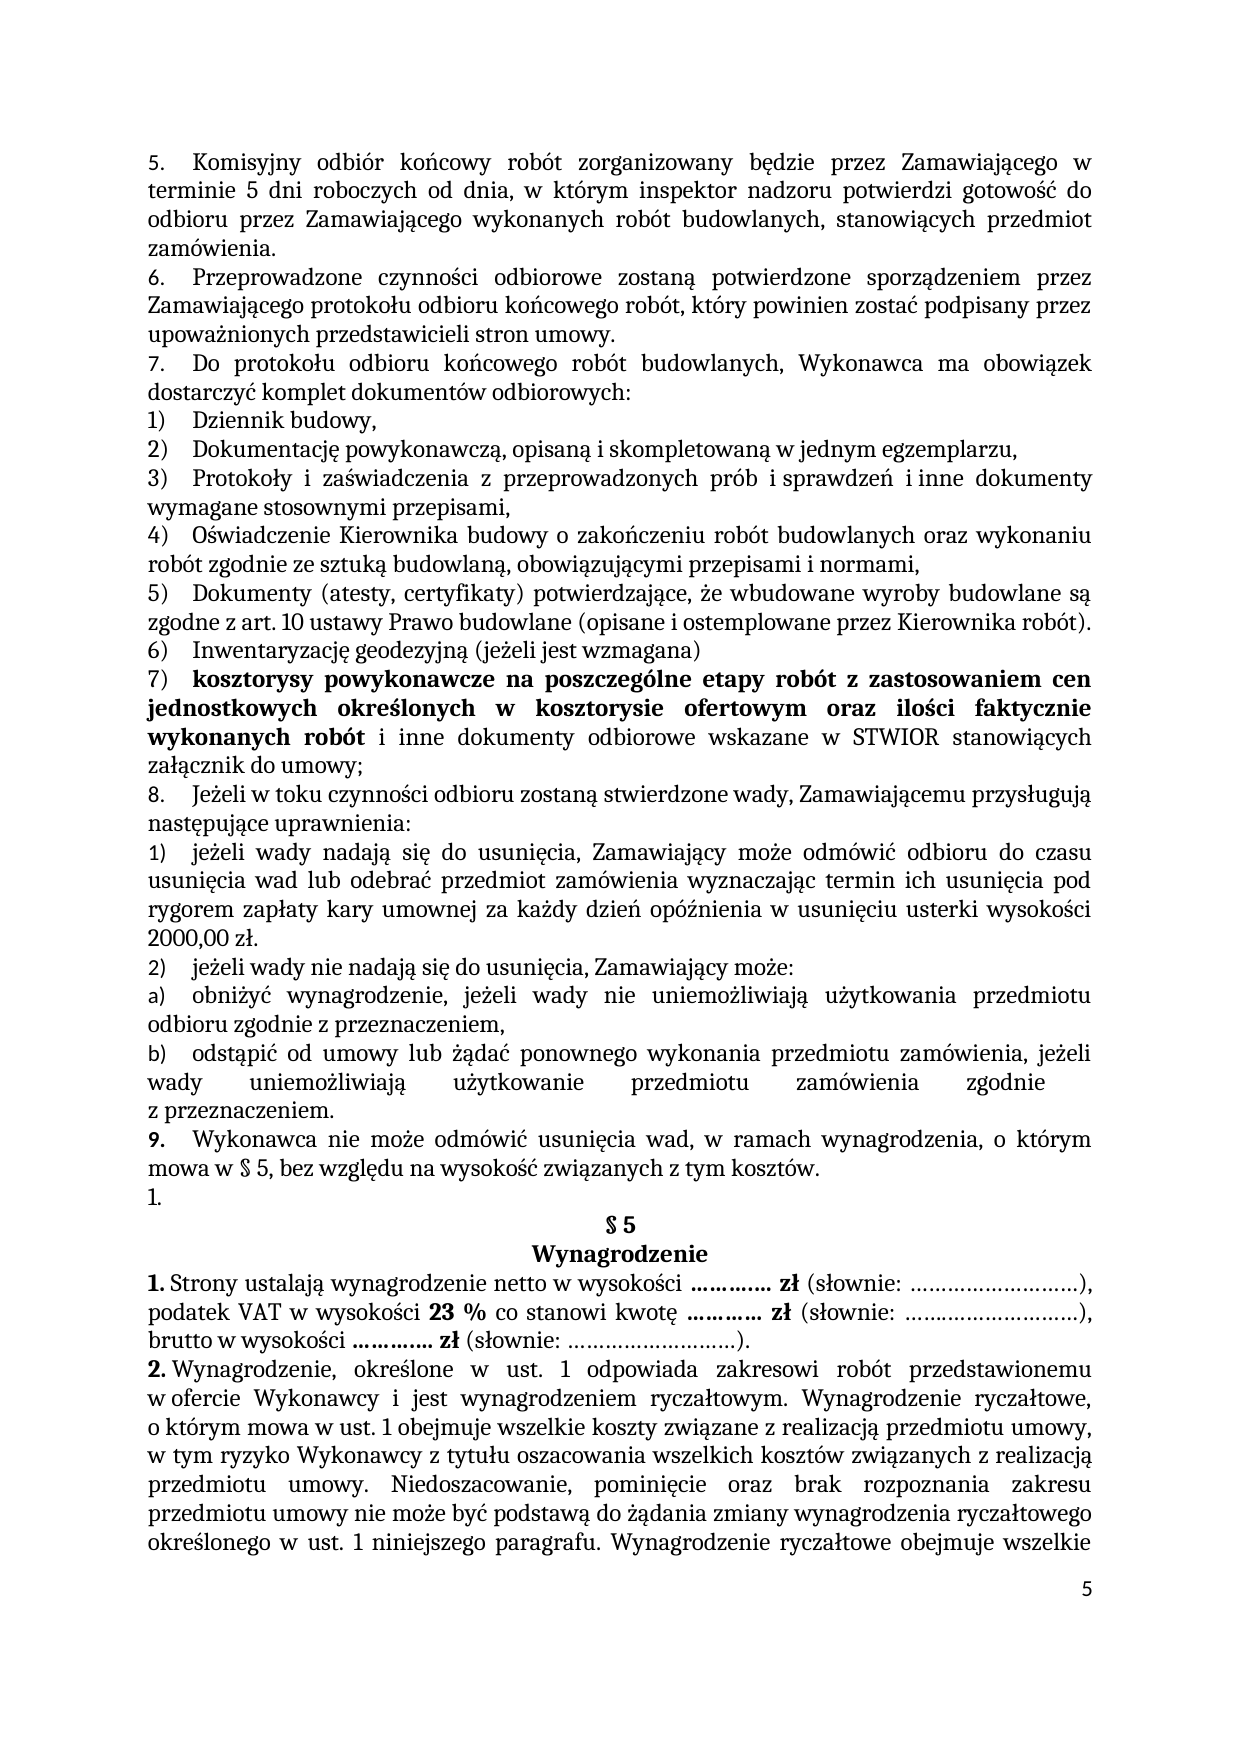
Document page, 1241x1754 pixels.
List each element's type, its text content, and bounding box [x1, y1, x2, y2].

list kosztorysy powykonawcze na poszczególne etapy robót z zastosowaniem cen jednostkowych określonych w kosztorysie ofertowym oraz ilości faktycznie wykonanych robót i inne dokumenty odbiorowe wskazane w STWIOR stanowiących załącznik do umowy; [148, 665, 1093, 780]
list obniżyć wynagrodzenie, jeżeli wady nie uniemożliwiają użytkowania przedmiotu odbioru zgodnie z przeznaczeniem, [148, 981, 1093, 1039]
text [148, 1355, 1093, 1556]
list Dokumentację powykonawczą, opisaną i skompletowaną w jednym egzemplarzu, [148, 435, 1093, 464]
list odstąpić od umowy lub żądać ponownego wykonania przedmiotu zamówienia, jeżeli wady uniemożliwiają użytkowanie przedmiotu zamówienia zgodnie z przeznaczeniem. [148, 1039, 1093, 1125]
list Dziennik budowy, [148, 406, 1093, 435]
list jeżeli wady nadają się do usunięcia, Zamawiający może odmówić odbioru do czasu usunięcia wad lub odebrać przedmiot zamówienia wyznaczając termin ich usunięcia pod rygorem zapłaty kary umownej za każdy dzień opóźnienia w usunięciu usterki wysokości 2000,00 zł. [148, 838, 1093, 953]
list Inwentaryzację geodezyjną (jeżeli jest wzmagana) [148, 636, 1093, 665]
text Wynagrodzenie [148, 1240, 1093, 1269]
list Dokumenty (atesty, certyfikaty) potwierdzające, że wbudowane wyroby budowlane są zgodne z art. 10 ustawy Prawo budowlane (opisane i ostemplowane przez Kierownika robót). [148, 579, 1093, 636]
list Komisyjny odbiór końcowy robót zorganizowany będzie przez Zamawiającego w terminie 5 dni roboczych od dnia, w którym inspektor nadzoru potwierdzi gotowość do odbioru przez Zamawiającego wykonanych robót budowlanych, stanowiących przedmiot zamówienia. [148, 148, 1093, 263]
list jeżeli wady nie nadają się do usunięcia, Zamawiający może: [148, 953, 1093, 981]
text 1. Strony ustalają wynagrodzenie netto w wysokości ……….… zł (słownie: ………………………), podatek VAT w wysokości 23 % co stanowi kwotę ………… zł (słownie: …….…………………), brutto w wysokości ……….… zł (słownie: ………………………). [148, 1269, 1093, 1355]
list Do protokołu odbioru końcowego robót budowlanych, Wykonawca ma obowiązek dostarczyć komplet dokumentów odbiorowych: [148, 349, 1093, 406]
list Wykonawca nie może odmówić usunięcia wad, w ramach wynagrodzenia, o którym mowa w § 5, bez względu na wysokość związanych z tym kosztów. [148, 1125, 1093, 1183]
list Przeprowadzone czynności odbiorowe zostaną potwierdzone sporządzeniem przez Zamawiającego protokołu odbioru końcowego robót, który powinien zostać podpisany przez upoważnionych przedstawicieli stron umowy. [148, 263, 1093, 349]
list Protokoły i zaświadczenia z przeprowadzonych prób i sprawdzeń i inne dokumenty wymagane stosownymi przepisami, [148, 464, 1093, 521]
list Oświadczenie Kierownika budowy o zakończeniu robót budowlanych oraz wykonaniu robót zgodnie ze sztuką budowlaną, obowiązującymi przepisami i normami, [148, 521, 1093, 579]
list Jeżeli w toku czynności odbioru zostaną stwierdzone wady, Zamawiającemu przysługują następujące uprawnienia: [148, 780, 1093, 838]
text § 5 [148, 1211, 1093, 1240]
